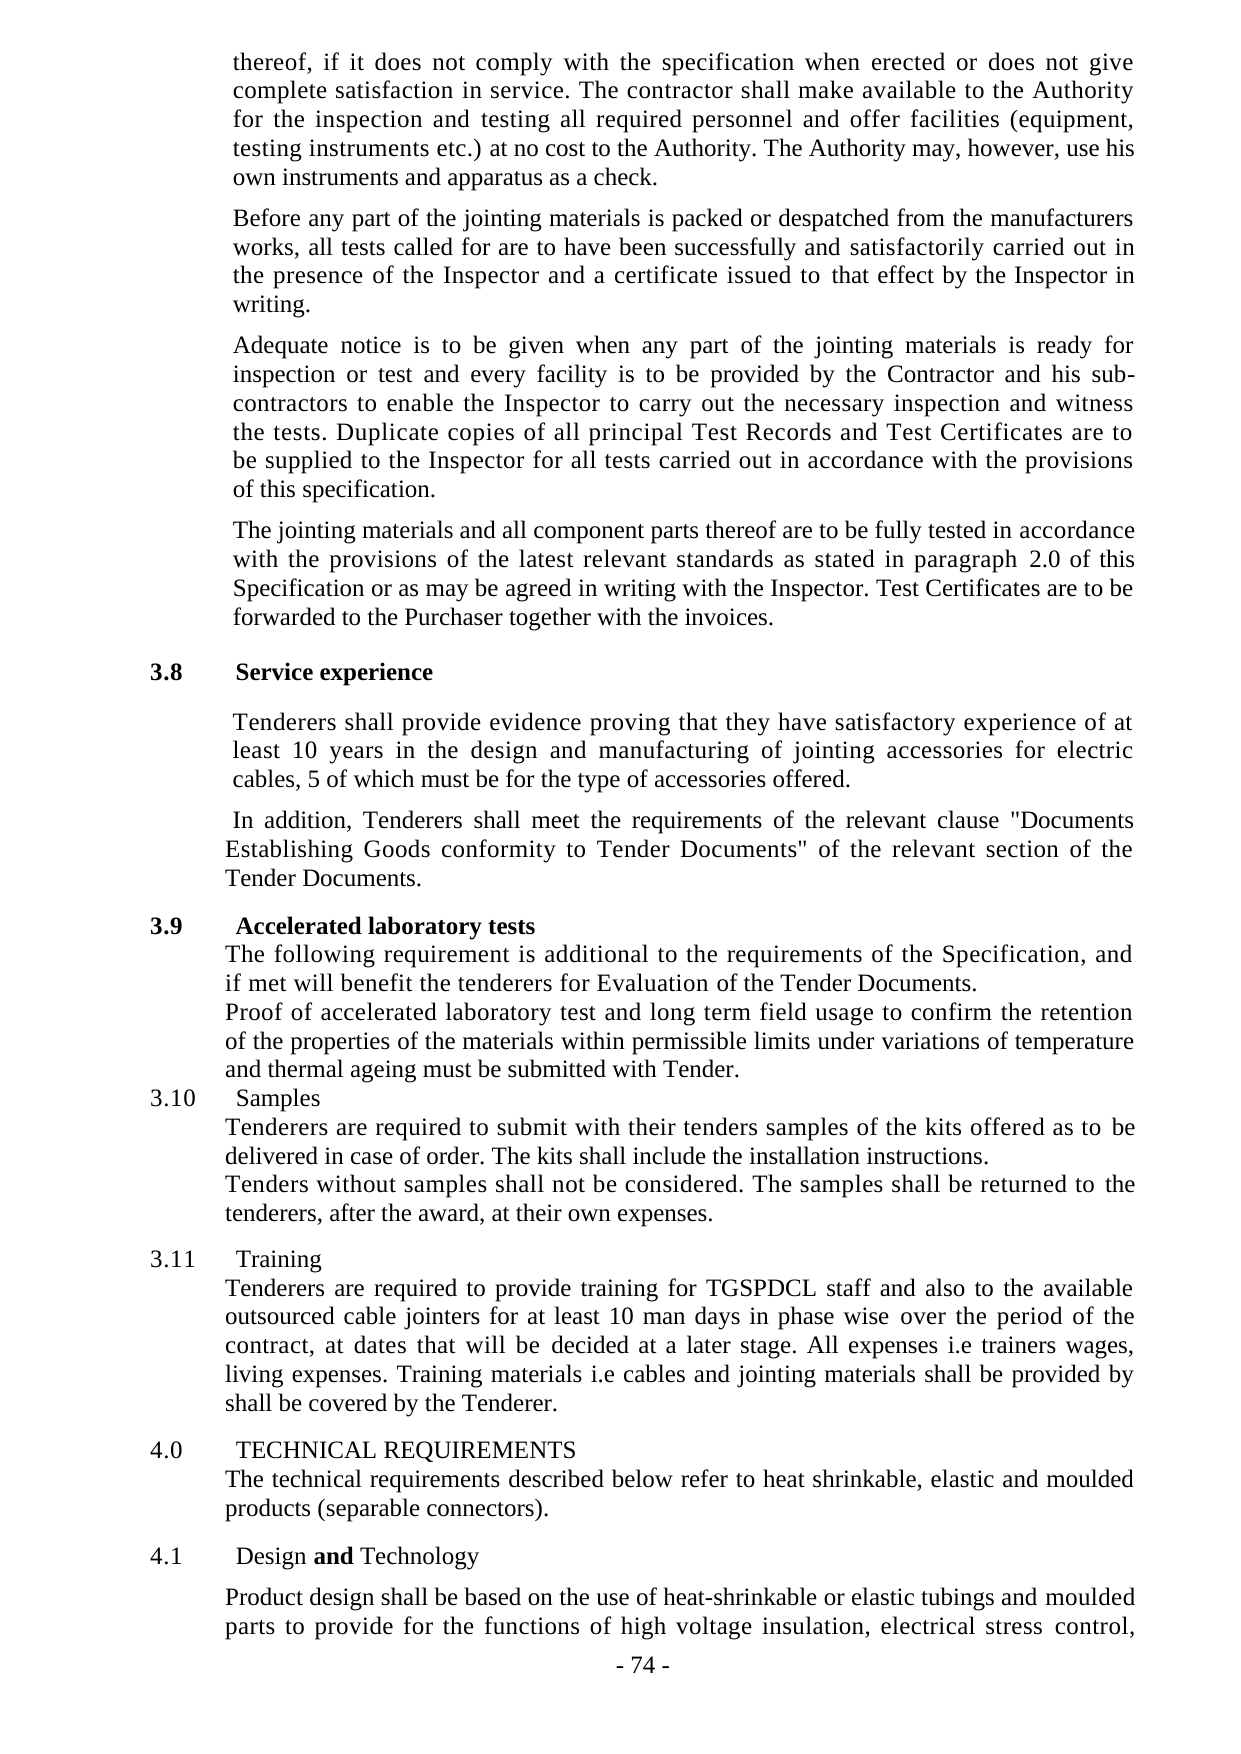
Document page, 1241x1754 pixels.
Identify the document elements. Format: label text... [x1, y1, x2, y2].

text 4.1 Design and Technology [150, 1541, 1135, 1570]
text In addition, Tenderers shall meet the requirements of the relevant clause "Documents Establishing Goods conformity to Tender Documents" of the relevant section of the Tender Documents. [225, 805, 1135, 892]
text Proof of accelerated laboratory test and long term field usage to confirm the retention of the properties of the materials within permissible limits under variations of temperature and thermal ageing must be submitted with Tender. [225, 997, 1135, 1083]
text Tenderers are required to provide training for TGSPDCL staff and also to the available outsourced cable jointers for at least 10 man days in phase wise over the period of the contract, at dates that will be decided at a later stage. All expenses i.e trainers wages, living expenses. Training materials i.e cables and jointing materials shall be provided by shall be covered by the Tenderer. [225, 1273, 1135, 1416]
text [233, 47, 1135, 191]
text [225, 1582, 1135, 1640]
text Tenderers are required to submit with their tenders samples of the kits offered as to be delivered in case of order. The kits shall include the installation instructions. [225, 1112, 1135, 1169]
text Adequate notice is to be given when any part of the jointing materials is ready for inspection or test and every facility is to be provided by the Contractor and his subcontractors to enable the Inspector to carry out the necessary inspection and witness the tests. Duplicate copies of all principal Test Records and Test Certificates are to be supplied to the Inspector for all tests carried out in accordance with the provisions of this specification. [233, 331, 1135, 503]
text Before any part of the jointing materials is packed or despatched from the manufacturers works, all tests called for are to have been successfully and satisfactorily carried out in the presence of the Inspector and a certificate issued to that effect by the Inspector in writing. [233, 203, 1135, 318]
text 4.0 TECHNICAL REQUIREMENTS [150, 1436, 1135, 1464]
text 3.11 Training [150, 1244, 1135, 1273]
text Tenders without samples shall not be considered. The samples shall be returned to the tenderers, after the award, at their own expenses. [225, 1169, 1135, 1227]
text 3.10 Samples [150, 1083, 1135, 1112]
text The jointing materials and all component parts thereof are to be fully tested in accordance with the provisions of the latest relevant standards as stated in paragraph 2.0 of this Specification or as may be agreed in writing with the Inspector. Test Certificates are to be forwarded to the Purchaser together with the invoices. [233, 516, 1135, 631]
text 3.8 Service experience [150, 657, 1135, 686]
text Tenderers shall provide evidence proving that they have satisfactory experience of at least 10 years in the design and manufacturing of jointing accessories for electric cables, 5 of which must be for the type of accessories offered. [232, 707, 1135, 793]
text 3.9 Accelerated laboratory tests [150, 911, 1135, 939]
text The technical requirements described below refer to heat shrinkable, elastic and moulded products (separable connectors). [225, 1464, 1135, 1522]
text The following requirement is additional to the requirements of the Specification, and if met will benefit the tenderers for Evaluation of the Tender Documents. [225, 939, 1135, 997]
